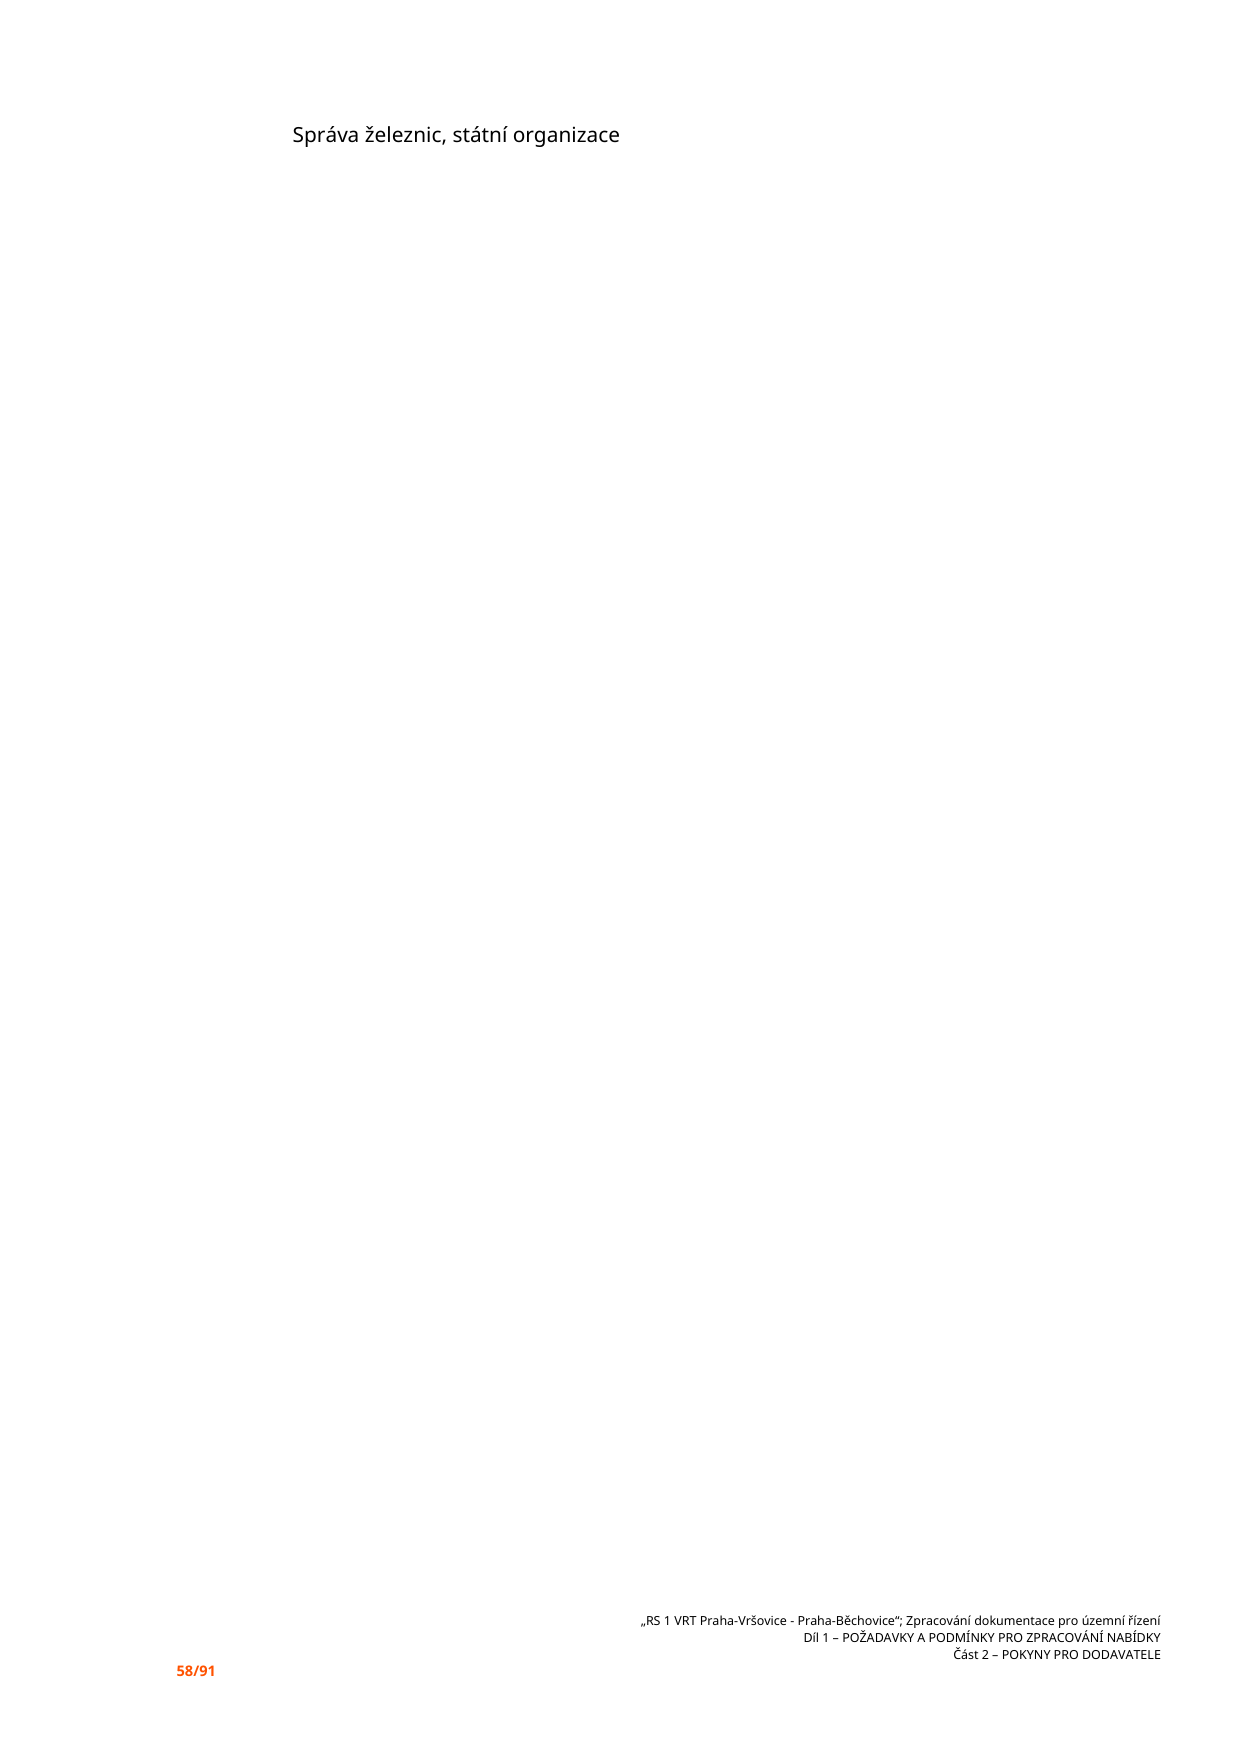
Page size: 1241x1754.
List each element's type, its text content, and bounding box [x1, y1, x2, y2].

text Správa železnic, státní organizace [292, 121, 1125, 149]
